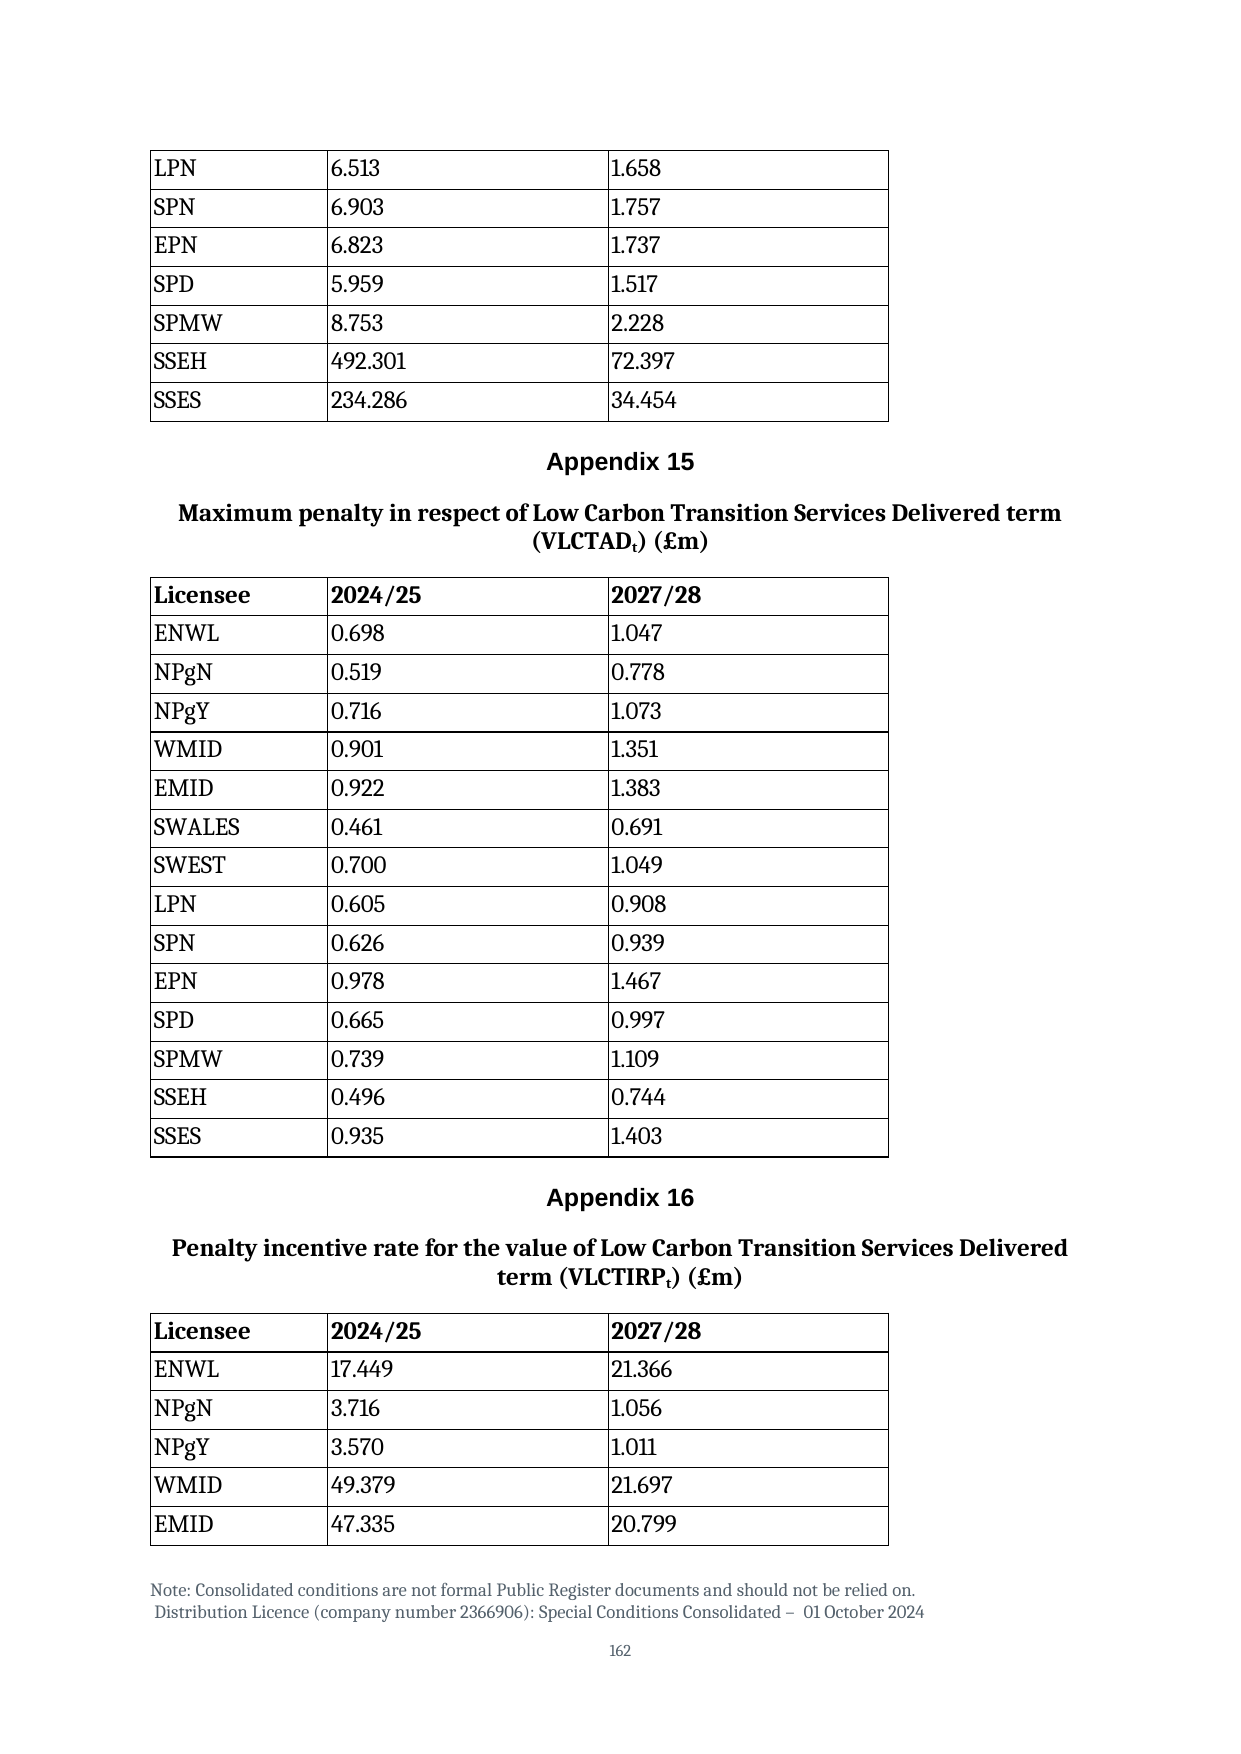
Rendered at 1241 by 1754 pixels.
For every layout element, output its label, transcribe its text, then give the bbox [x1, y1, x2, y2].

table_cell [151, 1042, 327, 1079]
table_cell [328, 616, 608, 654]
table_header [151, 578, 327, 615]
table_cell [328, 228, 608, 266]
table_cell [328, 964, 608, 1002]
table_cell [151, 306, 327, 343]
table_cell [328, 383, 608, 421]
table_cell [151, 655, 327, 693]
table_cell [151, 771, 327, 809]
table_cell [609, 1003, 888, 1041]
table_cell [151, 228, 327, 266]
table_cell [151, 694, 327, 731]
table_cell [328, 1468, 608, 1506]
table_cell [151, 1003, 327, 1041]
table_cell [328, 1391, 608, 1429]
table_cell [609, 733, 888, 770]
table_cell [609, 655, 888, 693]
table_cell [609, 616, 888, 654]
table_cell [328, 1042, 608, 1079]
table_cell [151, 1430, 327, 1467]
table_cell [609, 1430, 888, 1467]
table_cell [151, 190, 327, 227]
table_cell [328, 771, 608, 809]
text Maximum penalty in respect of Low Carbon Transition Services Delivered term (VLCTADt) (£m) [150, 498, 1090, 556]
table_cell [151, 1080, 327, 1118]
text Penalty incentive rate for the value of Low Carbon Transition Services Delivered term (VLCTIRPt) (£m) [150, 1234, 1090, 1292]
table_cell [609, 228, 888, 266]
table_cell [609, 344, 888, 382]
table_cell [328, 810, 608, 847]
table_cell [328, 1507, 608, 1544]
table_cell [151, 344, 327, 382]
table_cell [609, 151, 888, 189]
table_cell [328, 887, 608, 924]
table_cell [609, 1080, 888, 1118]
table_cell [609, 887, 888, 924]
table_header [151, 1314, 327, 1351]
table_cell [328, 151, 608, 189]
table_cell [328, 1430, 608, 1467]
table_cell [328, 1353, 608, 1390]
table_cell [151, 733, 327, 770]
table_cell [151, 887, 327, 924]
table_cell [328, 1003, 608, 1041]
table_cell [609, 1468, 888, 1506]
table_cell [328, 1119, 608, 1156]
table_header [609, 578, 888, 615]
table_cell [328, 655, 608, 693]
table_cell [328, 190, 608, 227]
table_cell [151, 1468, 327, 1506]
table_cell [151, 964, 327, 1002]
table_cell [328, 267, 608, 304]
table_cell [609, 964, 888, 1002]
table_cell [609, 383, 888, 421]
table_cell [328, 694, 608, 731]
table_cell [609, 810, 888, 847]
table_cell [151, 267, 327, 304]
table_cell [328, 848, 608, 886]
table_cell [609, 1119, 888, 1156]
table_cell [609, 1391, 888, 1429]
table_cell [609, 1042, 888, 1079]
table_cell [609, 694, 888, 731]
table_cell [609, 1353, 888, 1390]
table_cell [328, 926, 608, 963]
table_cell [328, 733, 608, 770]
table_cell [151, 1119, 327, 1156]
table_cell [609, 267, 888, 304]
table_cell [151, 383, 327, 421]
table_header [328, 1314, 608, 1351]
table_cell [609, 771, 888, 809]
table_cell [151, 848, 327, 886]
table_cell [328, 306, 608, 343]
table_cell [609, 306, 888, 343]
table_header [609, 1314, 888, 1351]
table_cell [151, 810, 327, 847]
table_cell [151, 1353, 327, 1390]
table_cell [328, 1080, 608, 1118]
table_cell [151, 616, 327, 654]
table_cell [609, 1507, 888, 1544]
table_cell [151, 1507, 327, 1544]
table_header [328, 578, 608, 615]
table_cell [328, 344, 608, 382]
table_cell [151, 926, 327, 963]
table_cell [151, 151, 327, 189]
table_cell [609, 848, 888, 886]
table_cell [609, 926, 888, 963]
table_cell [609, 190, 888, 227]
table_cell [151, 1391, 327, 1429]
